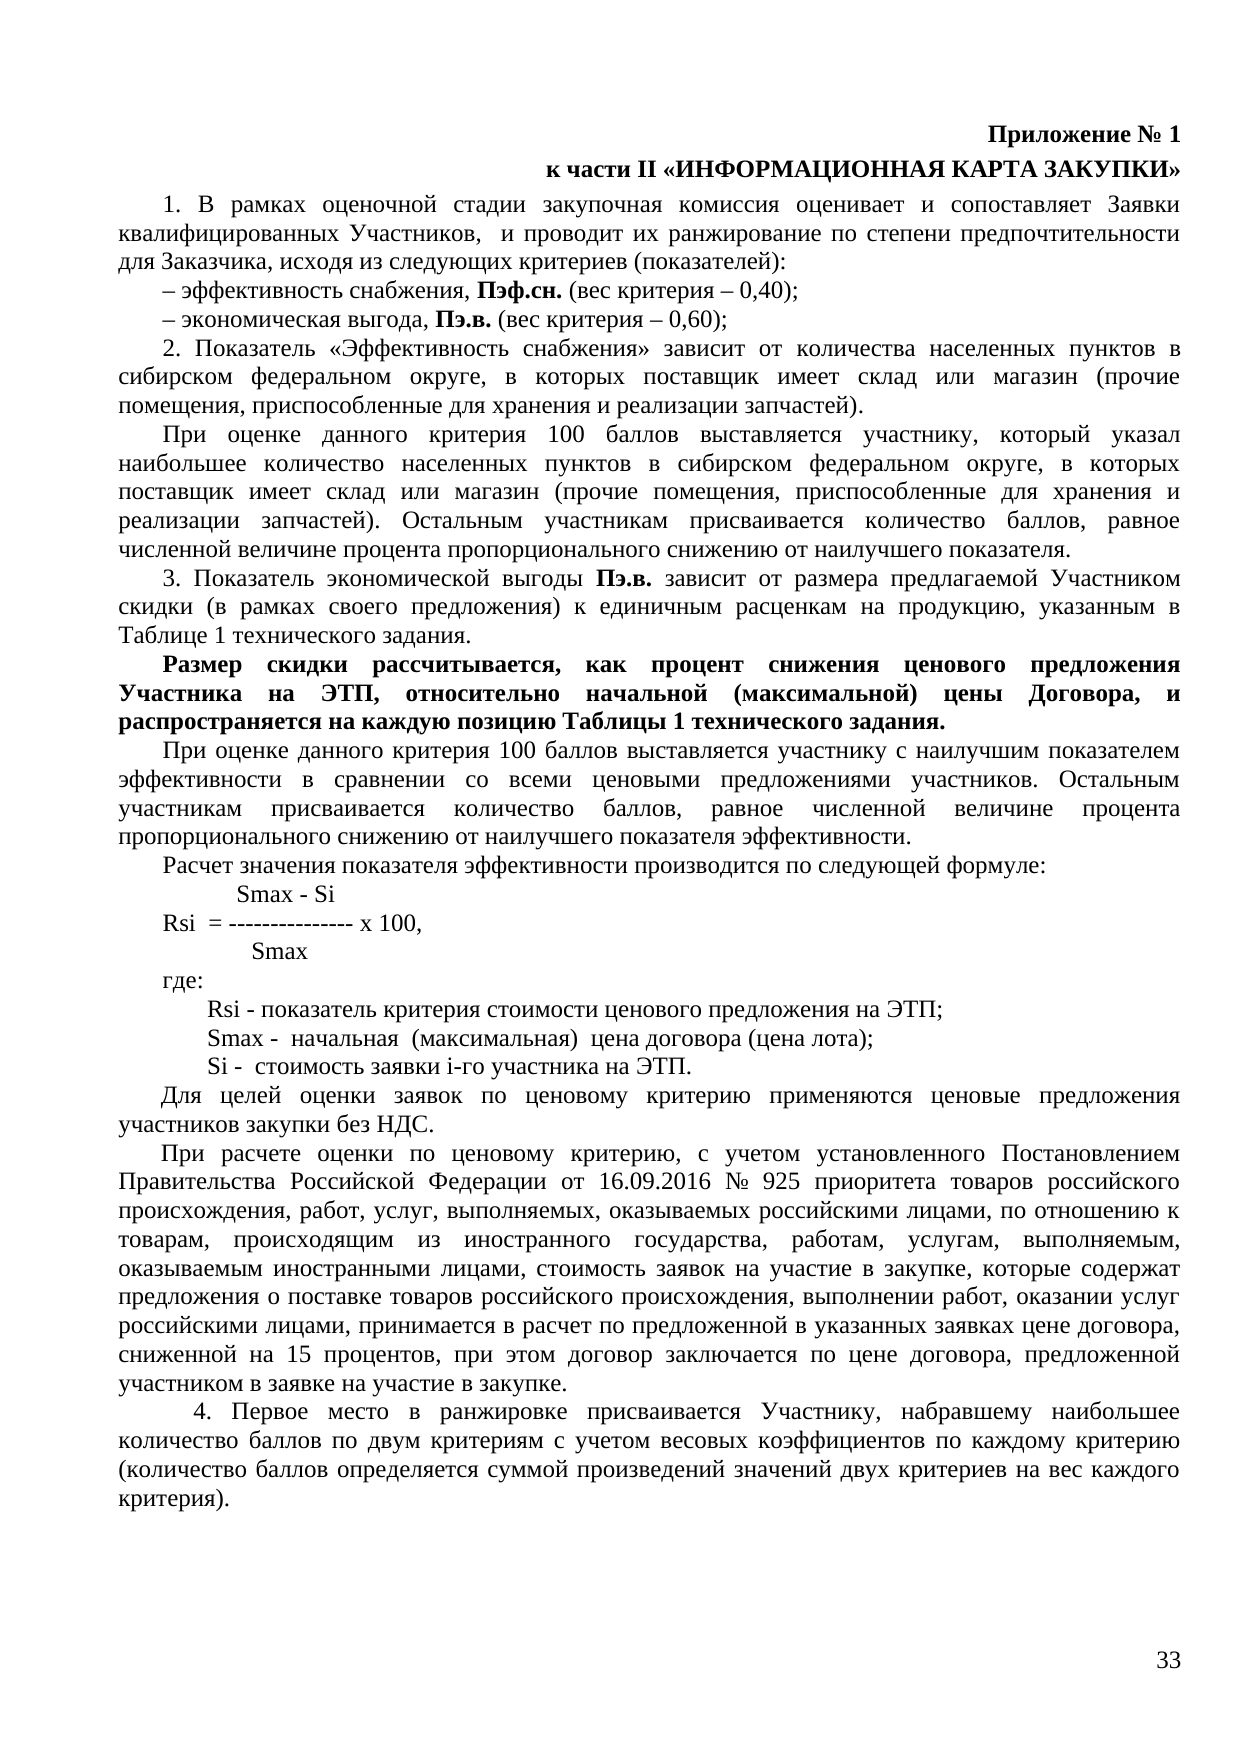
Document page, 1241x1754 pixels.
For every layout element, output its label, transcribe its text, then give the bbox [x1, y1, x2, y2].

subtitle Приложение № 1 [133, 119, 1181, 148]
list Размер скидки рассчитывается, как процент снижения ценового предложения Участника на ЭТП, относительно начальной (максимальной) цены Договора, и распространяется на каждую позицию Таблицы 1 технического задания. [118, 649, 1181, 735]
list где: [118, 965, 1181, 994]
list Smax [118, 936, 1181, 965]
list Smax - Si [118, 879, 1181, 908]
list При оценке данного критерия 100 баллов выставляется участнику с наилучшим показателем эффективности в сравнении со всеми ценовыми предложениями участников. Остальным участникам присваивается количество баллов, равное численной величине процента пропорционального снижению от наилучшего показателя эффективности. [118, 735, 1181, 850]
text 4. Первое место в ранжировке присваивается Участнику, набравшему наибольшее количество баллов по двум критериям с учетом весовых коэффициентов по каждому критерию (количество баллов определяется суммой произведений значений двух критериев на вес каждого критерия). [118, 1396, 1181, 1511]
text Для целей оценки заявок по ценовому критерию применяются ценовые предложения участников закупки без НДС. [118, 1080, 1181, 1138]
list Si - стоимость заявки i-го участника на ЭТП. [193, 1051, 1181, 1080]
list – экономическая выгода, Пэ.в. (вес критерия – 0,60); [118, 304, 1181, 333]
list 1. В рамках оценочной стадии закупочная комиссия оценивает и сопоставляет Заявки квалифицированных Участников, и проводит их ранжирование по степени предпочтительности для Заказчика, исходя из следующих критериев (показателей): [118, 189, 1181, 275]
list 2. Показатель «Эффективность снабжения» зависит от количества населенных пунктов в сибирском федеральном округе, в которых поставщик имеет склад или магазин (прочие помещения, приспособленные для хранения и реализации запчастей). [118, 333, 1181, 419]
list 3. Показатель экономической выгоды Пэ.в. зависит от размера предлагаемой Участником скидки (в рамках своего предложения) к единичным расценкам на продукцию, указанным в Таблице 1 технического задания. [118, 563, 1181, 649]
list Расчет значения показателя эффективности производится по следующей формуле: [118, 850, 1181, 879]
list Rsi = --------------- x 100, [118, 908, 1181, 936]
text При расчете оценки по ценовому критерию, с учетом установленного Постановлением Правительства Российской Федерации от 16.09.2016 № 925 приоритета товаров российского происхождения, работ, услуг, выполняемых, оказываемых российскими лицами, по отношению к товарам, происходящим из иностранного государства, работам, услугам, выполняемым, оказываемым иностранными лицами, стоимость заявок на участие в закупке, которые содержат предложения о поставке товаров российского происхождения, выполнении работ, оказании услуг российскими лицами, принимается в расчет по предложенной в указанных заявках цене договора, сниженной на 15 процентов, при этом договор заключается по цене договора, предложенной участником в заявке на участие в закупке. [118, 1138, 1181, 1396]
list Rsi - показатель критерия стоимости ценового предложения на ЭТП; [118, 994, 1181, 1023]
list – эффективность снабжения, Пэф.сн. (вес критерия – 0,40); [118, 275, 1181, 304]
list Smax - начальная (максимальная) цена договора (цена лота); [118, 1023, 1181, 1051]
list При оценке данного критерия 100 баллов выставляется участнику, который указал наибольшее количество населенных пунктов в сибирском федеральном округе, в которых поставщик имеет склад или магазин (прочие помещения, приспособленные для хранения и реализации запчастей). Остальным участникам присваивается количество баллов, равное численной величине процента пропорционального снижению от наилучшего показателя. [118, 419, 1181, 563]
text к части II «ИНФОРМАЦИОННАЯ КАРТА ЗАКУПКИ» [118, 154, 1181, 183]
